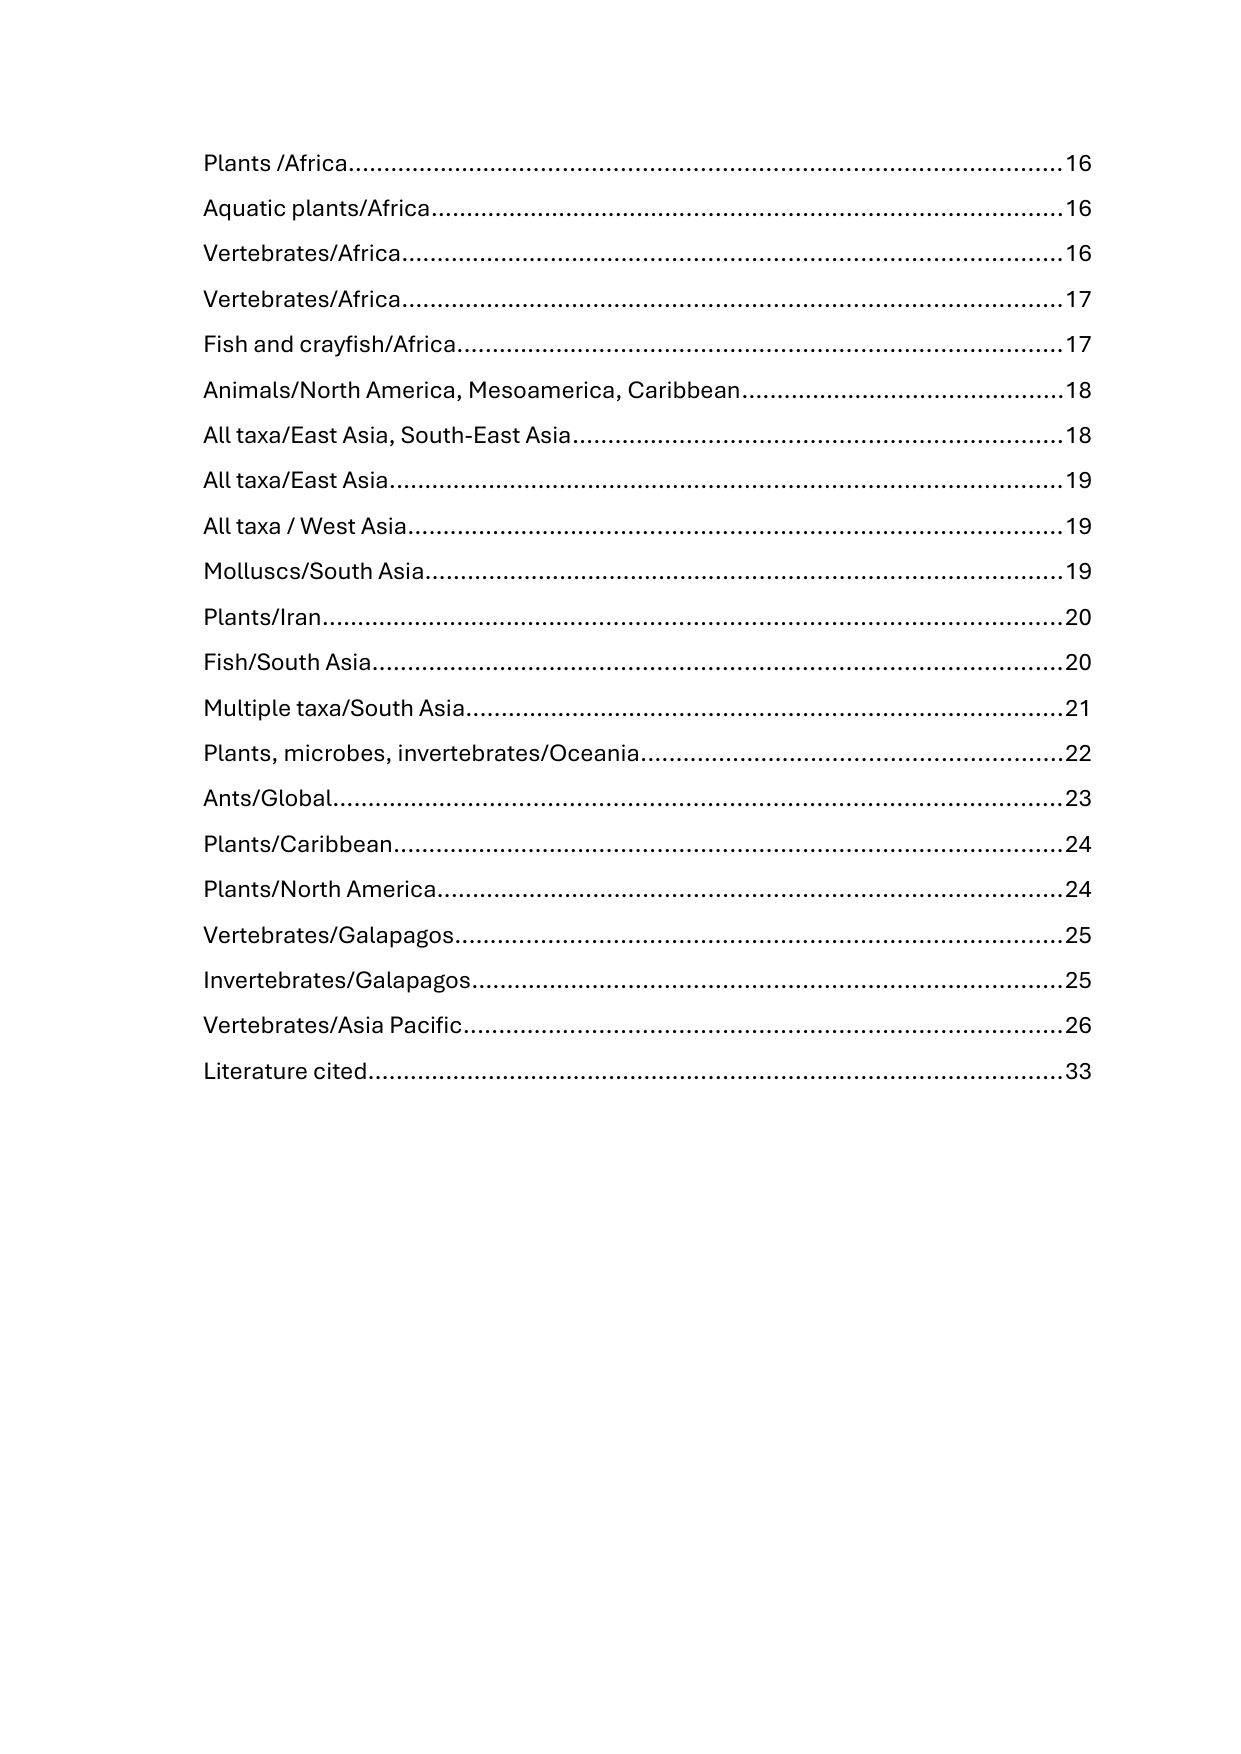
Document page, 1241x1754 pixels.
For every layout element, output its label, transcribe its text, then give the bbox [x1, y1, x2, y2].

text Plants/North America 24 [203, 874, 1093, 905]
text All taxa/East Asia, South-East Asia 18 [203, 420, 1093, 451]
text Multiple taxa/South Asia 21 [203, 693, 1093, 723]
text Plants/Caribbean 24 [203, 829, 1093, 859]
text All taxa/East Asia 19 [203, 466, 1093, 496]
text Vertebrates/Africa 17 [203, 284, 1093, 314]
text Fish and crayfish/Africa 17 [203, 329, 1093, 360]
text Molluscs/South Asia 19 [203, 556, 1093, 587]
text Plants/Iran 20 [203, 602, 1093, 632]
text Vertebrates/Galapagos 25 [203, 920, 1093, 950]
text All taxa / West Asia 19 [203, 511, 1093, 541]
text Vertebrates/Africa 16 [203, 238, 1093, 269]
text Plants /Africa 16 [203, 148, 1093, 178]
text Aquatic plants/Africa 16 [203, 193, 1093, 223]
text Ants/Global 23 [203, 783, 1093, 814]
text Fish/South Asia 20 [203, 647, 1093, 678]
text Vertebrates/Asia Pacific 26 [203, 1011, 1093, 1041]
text Plants, microbes, invertebrates/Oceania 22 [203, 738, 1093, 768]
text Literature cited 33 [203, 1056, 1093, 1086]
text Animals/North America, Mesoamerica, Caribbean 18 [203, 375, 1093, 405]
text Invertebrates/Galapagos 25 [203, 965, 1093, 996]
